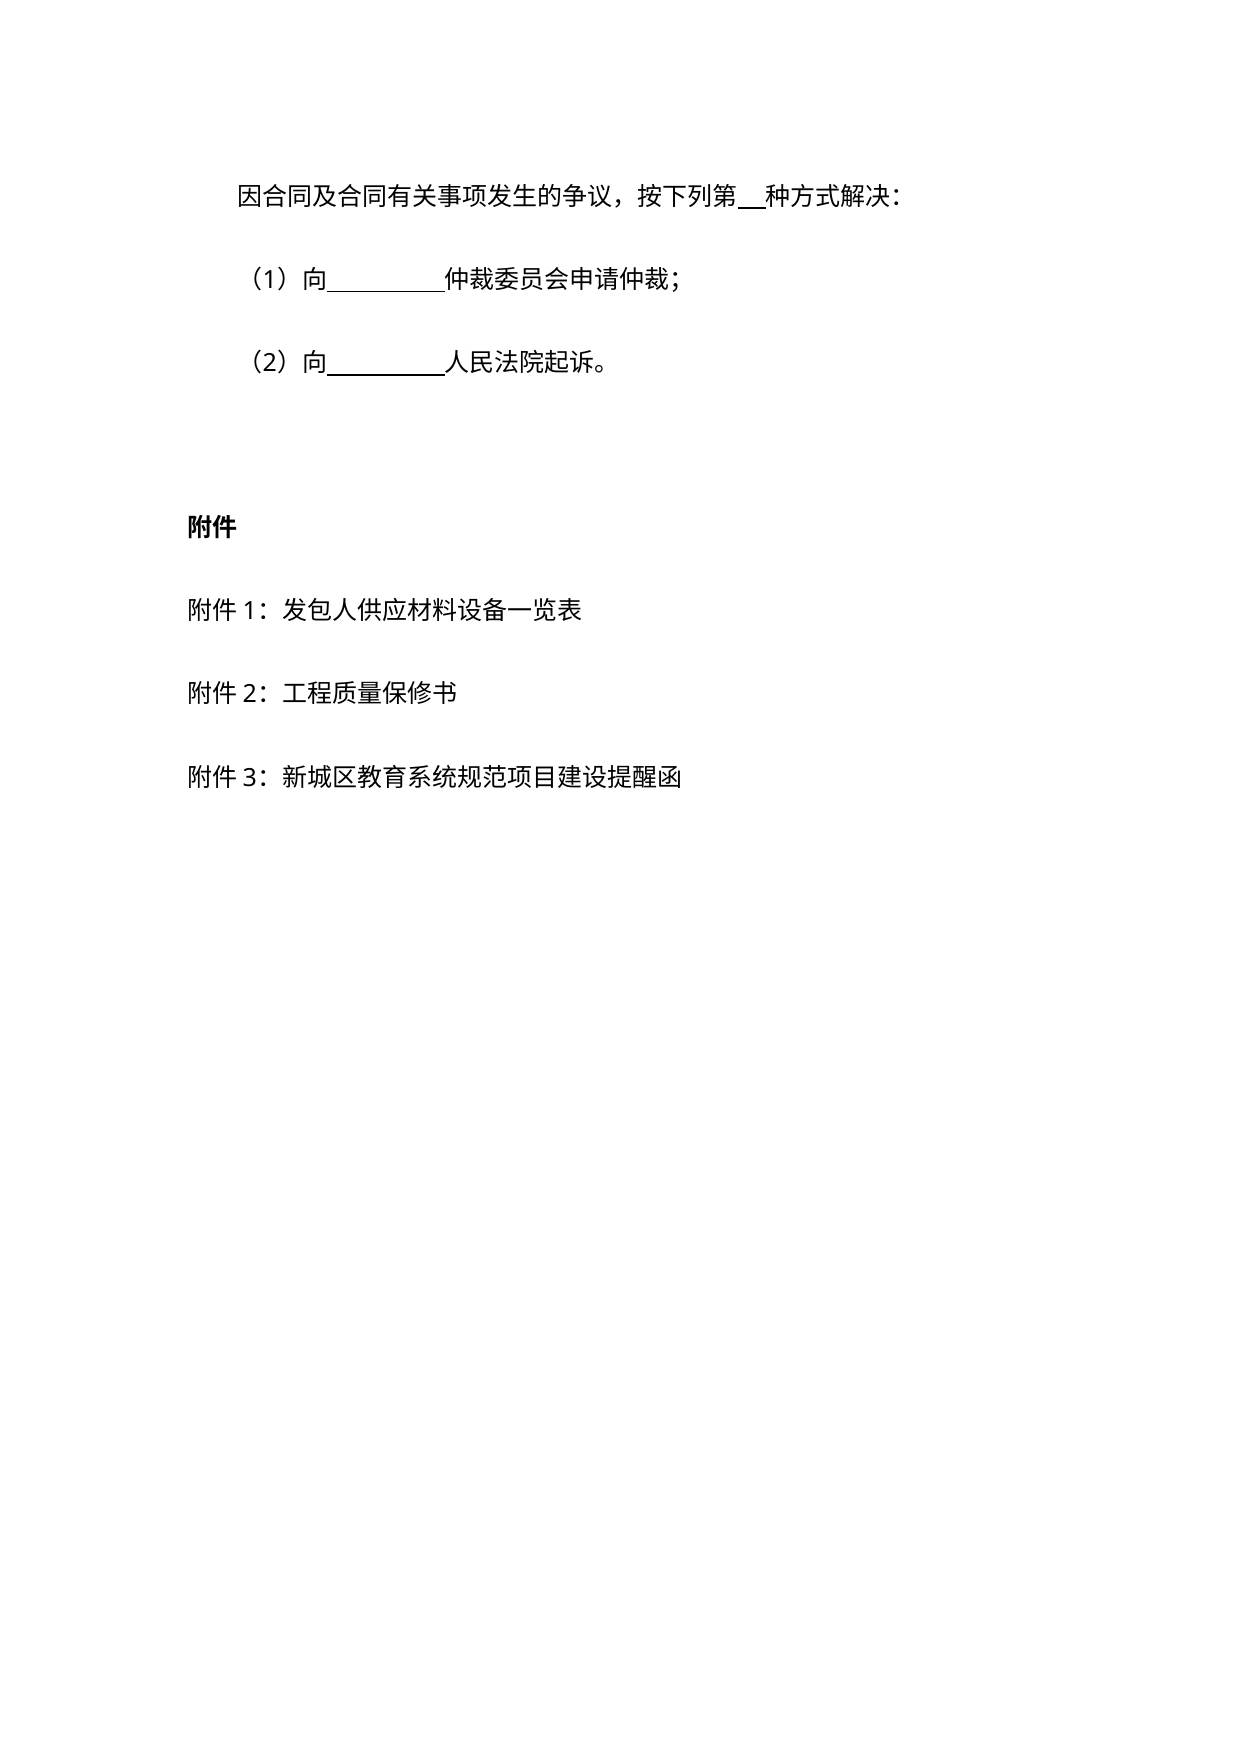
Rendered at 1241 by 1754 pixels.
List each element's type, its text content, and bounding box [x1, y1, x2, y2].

text 附件3：新城区教育系统规范项目建设提醒函 [187, 743, 1053, 808]
text 附件2：工程质量保修书 [187, 659, 1053, 724]
text （2）向 人民法院起诉。 [187, 328, 1053, 393]
text 附件 [187, 493, 1053, 558]
text （1）向 仲裁委员会申请仲裁； [187, 245, 1053, 310]
text 附件1：发包人供应材料设备一览表 [187, 576, 1053, 641]
text 因合同及合同有关事项发生的争议，按下列第 种方式解决： [187, 162, 1053, 227]
